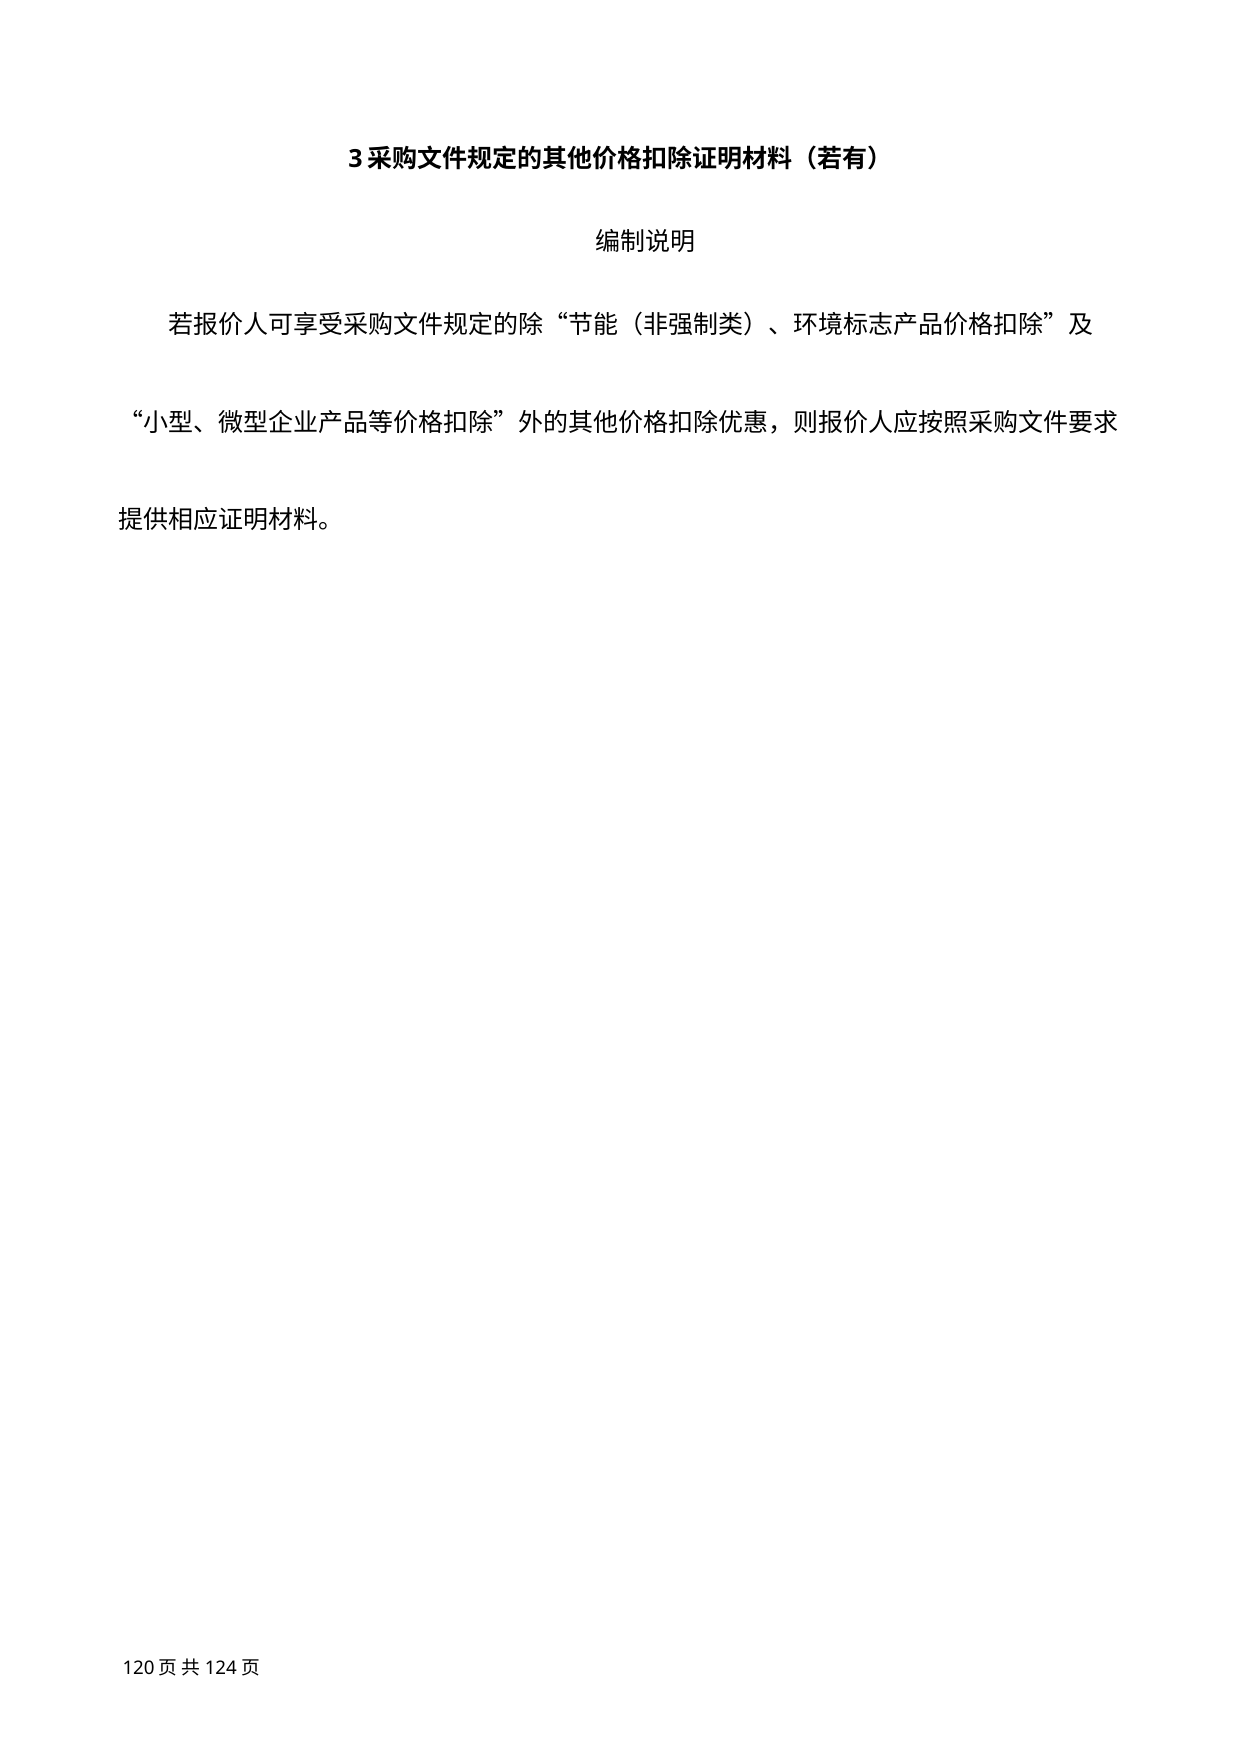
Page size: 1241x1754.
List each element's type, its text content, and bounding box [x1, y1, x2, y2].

text 若报价人可享受采购文件规定的除“节能（非强制类）、环境标志产品价格扣除”及“小型、微型企业产品等价格扣除”外的其他价格扣除优惠，则报价人应按照采购文件要求提供相应证明材料。 [118, 290, 1122, 550]
text 3采购文件规定的其他价格扣除证明材料（若有） [118, 124, 1122, 189]
text 编制说明 [118, 207, 1122, 272]
